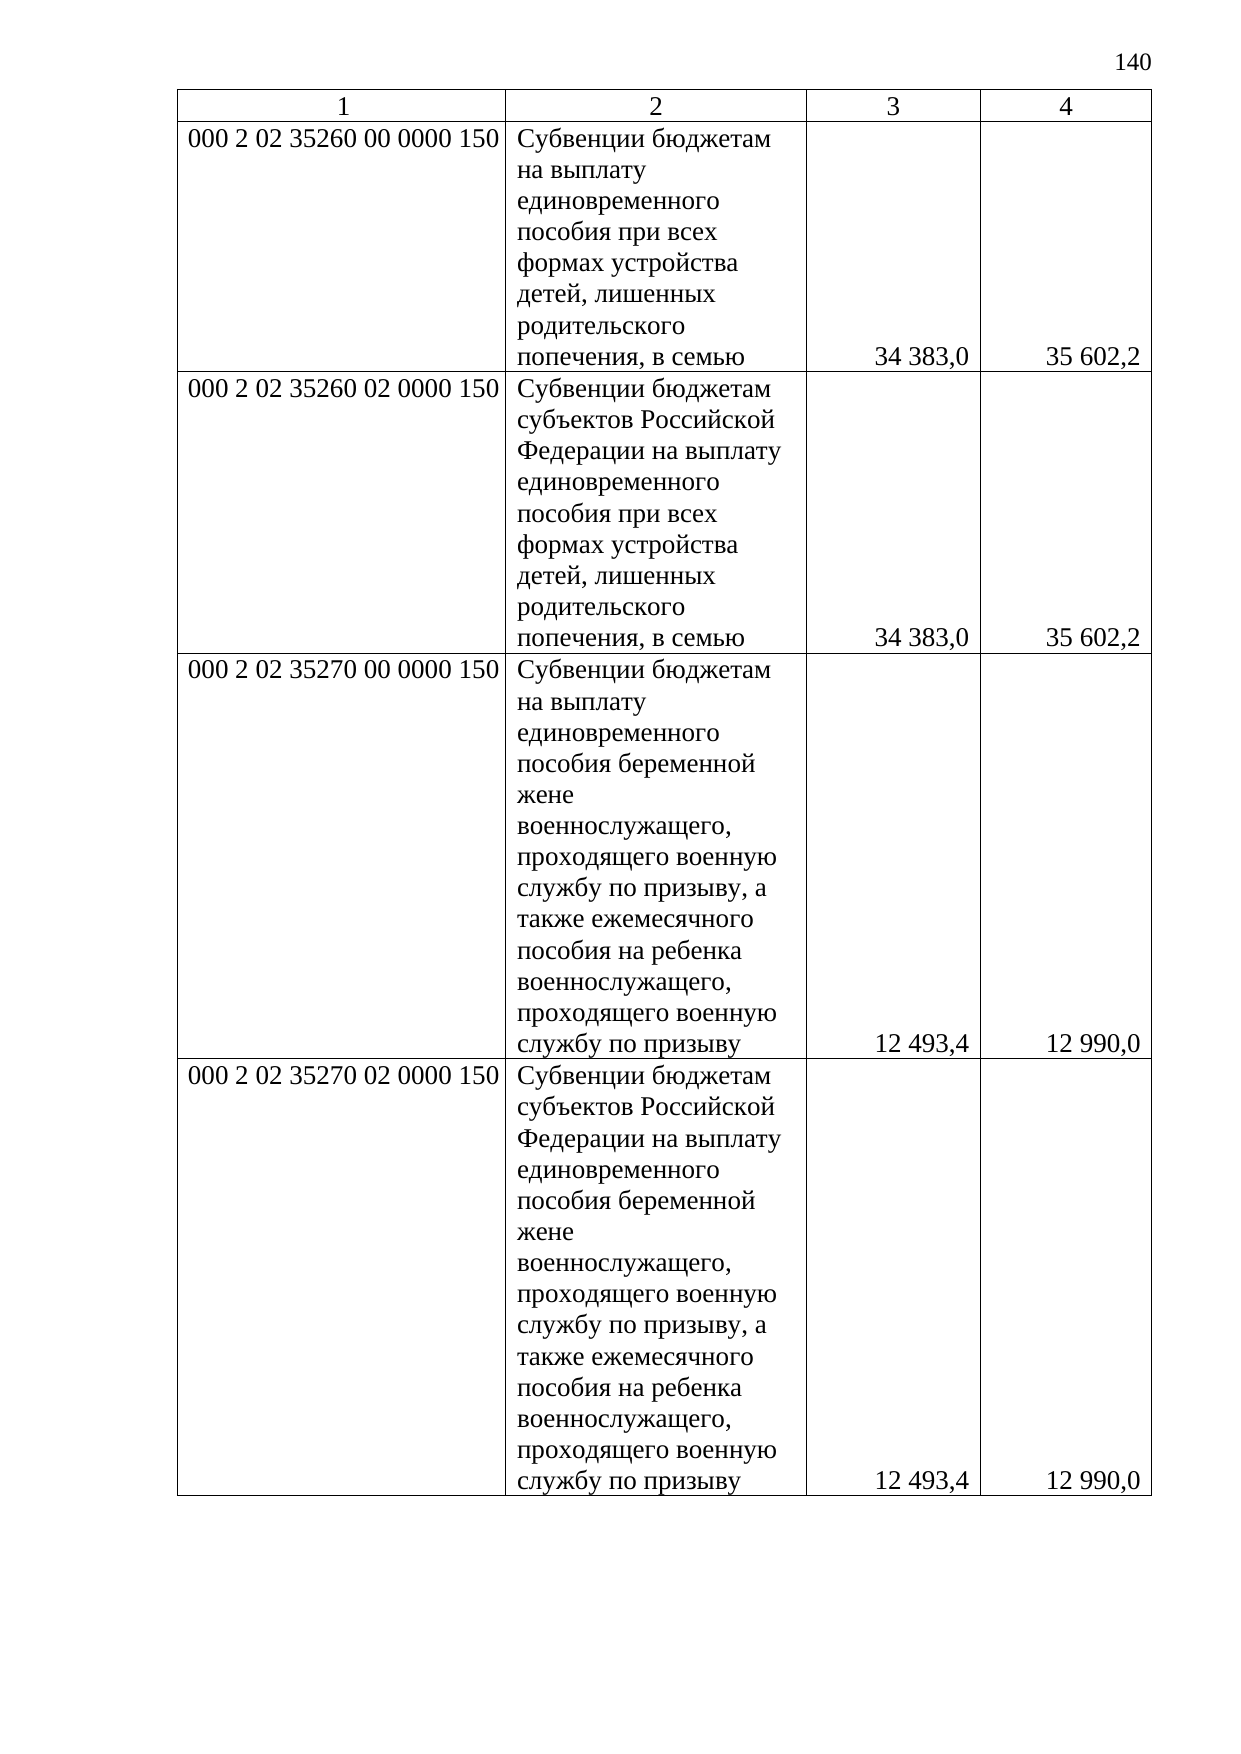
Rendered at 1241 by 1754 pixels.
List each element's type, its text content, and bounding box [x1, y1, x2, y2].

table_header 1 [178, 90, 505, 121]
table_cell 000 2 02 35260 00 0000 150 [178, 122, 505, 371]
table_cell 12 990,0 [981, 1059, 1151, 1495]
table_header 2 [506, 90, 806, 121]
table_cell 000 2 02 35270 02 0000 150 [178, 1059, 505, 1495]
table_header 3 [807, 90, 980, 121]
table_cell 34 383,0 [807, 372, 980, 652]
table_cell 12 990,0 [981, 654, 1151, 1058]
table_header 4 [981, 90, 1151, 121]
table_cell 12 493,4 [807, 1059, 980, 1495]
table_cell 34 383,0 [807, 122, 980, 371]
table_cell 35 602,2 [981, 122, 1151, 371]
table_cell Субвенции бюджетам субъектов Российской Федерации на выплату единовременного пособия при всех формах устройства детей, лишенных родительского попечения, в семью [506, 372, 806, 652]
table_cell 000 2 02 35270 00 0000 150 [178, 654, 505, 1058]
table_cell Субвенции бюджетам субъектов Российской Федерации на выплату единовременного пособия беременной жене военнослужащего, проходящего военную службу по призыву, а также ежемесячного пособия на ребенка военнослужащего, проходящего военную службу по призыву [506, 1059, 806, 1495]
table_cell 12 493,4 [807, 654, 980, 1058]
table_cell Субвенции бюджетам на выплату единовременного пособия при всех формах устройства детей, лишенных родительского попечения, в семью [506, 122, 806, 371]
table_cell 35 602,2 [981, 372, 1151, 652]
table_cell Субвенции бюджетам на выплату единовременного пособия беременной жене военнослужащего, проходящего военную службу по призыву, а также ежемесячного пособия на ребенка военнослужащего, проходящего военную службу по призыву [506, 654, 806, 1058]
table_cell 000 2 02 35260 02 0000 150 [178, 372, 505, 652]
